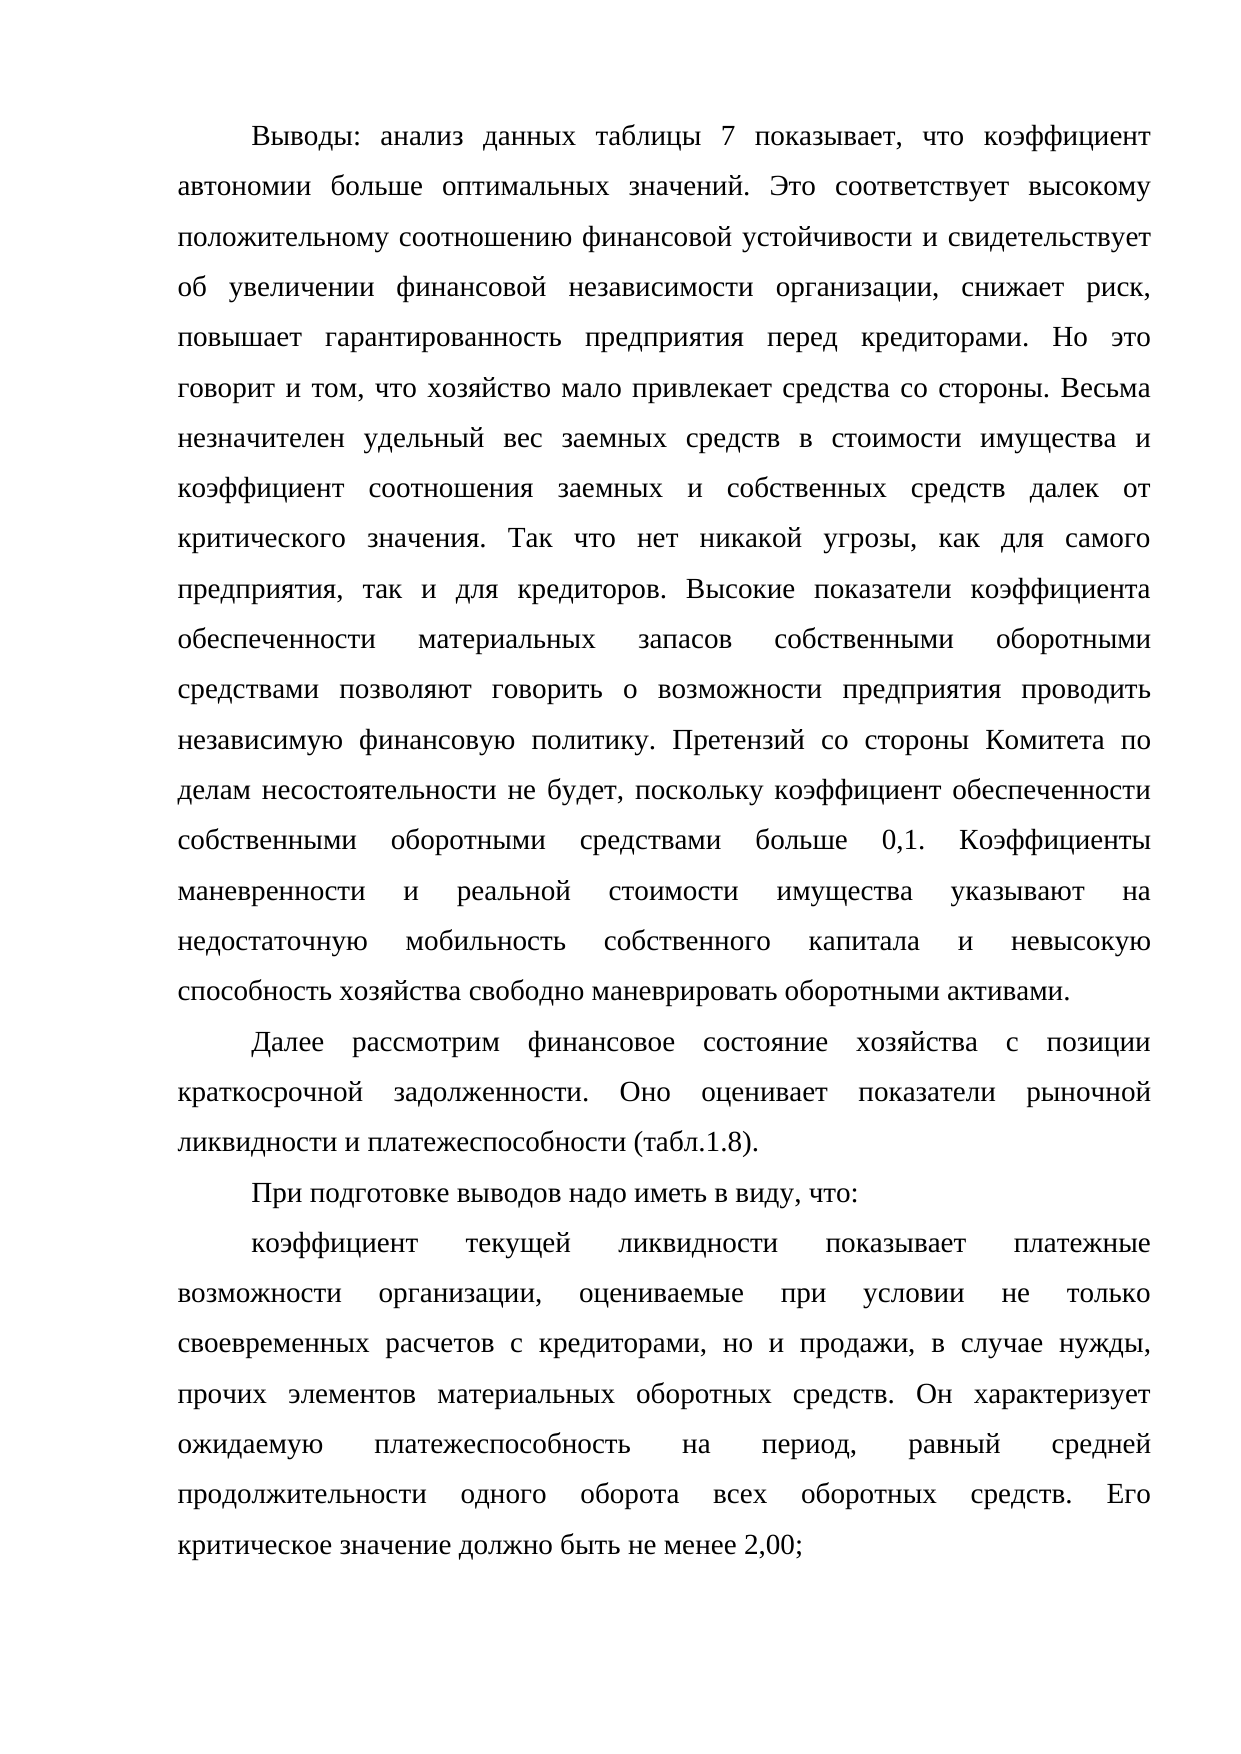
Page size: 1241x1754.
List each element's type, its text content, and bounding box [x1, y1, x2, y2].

text Выводы: анализ данных таблицы 7 показывает, что коэффициент автономии больше оптимальных значений. Это соответствует высокому положительному соотношению финансовой устойчивости и свидетельствует об увеличении финансовой независимости организации, снижает риск, повышает гарантированность предприятия перед кредиторами. Но это говорит и том, что хозяйство мало привлекает средства со стороны. Весьма незначителен удельный вес заемных средств в стоимости имущества и коэффициент соотношения заемных и собственных средств далек от критического значения. Так что нет никакой угрозы, как для самого предприятия, так и для кредиторов. Высокие показатели коэффициента обеспеченности материальных запасов собственными оборотными средствами позволяют говорить о возможности предприятия проводить независимую финансовую политику. Претензий со стороны Комитета по делам несостоятельности не будет, поскольку коэффициент обеспеченности собственными оборотными средствами больше 0,1. Коэффициенты маневренности и реальной стоимости имущества указывают на недостаточную мобильность собственного капитала и невысокую способность хозяйства свободно маневрировать оборотными активами. [177, 118, 1152, 1007]
text коэффициент текущей ликвидности показывает платежные возможности организации, оцениваемые при условии не только своевременных расчетов с кредиторами, но и продажи, в случае нужды, прочих элементов материальных оборотных средств. Он характеризует ожидаемую платежеспособность на период, равный средней продолжительности одного оборота всех оборотных средств. Его критическое значение должно быть не менее 2,00; [177, 1225, 1152, 1560]
text При подготовке выводов надо иметь в виду, что: [177, 1175, 1152, 1208]
text Далее рассмотрим финансовое состояние хозяйства с позиции краткосрочной задолженности. Оно оценивает показатели рыночной ликвидности и платежеспособности (табл.1.8). [177, 1024, 1152, 1158]
